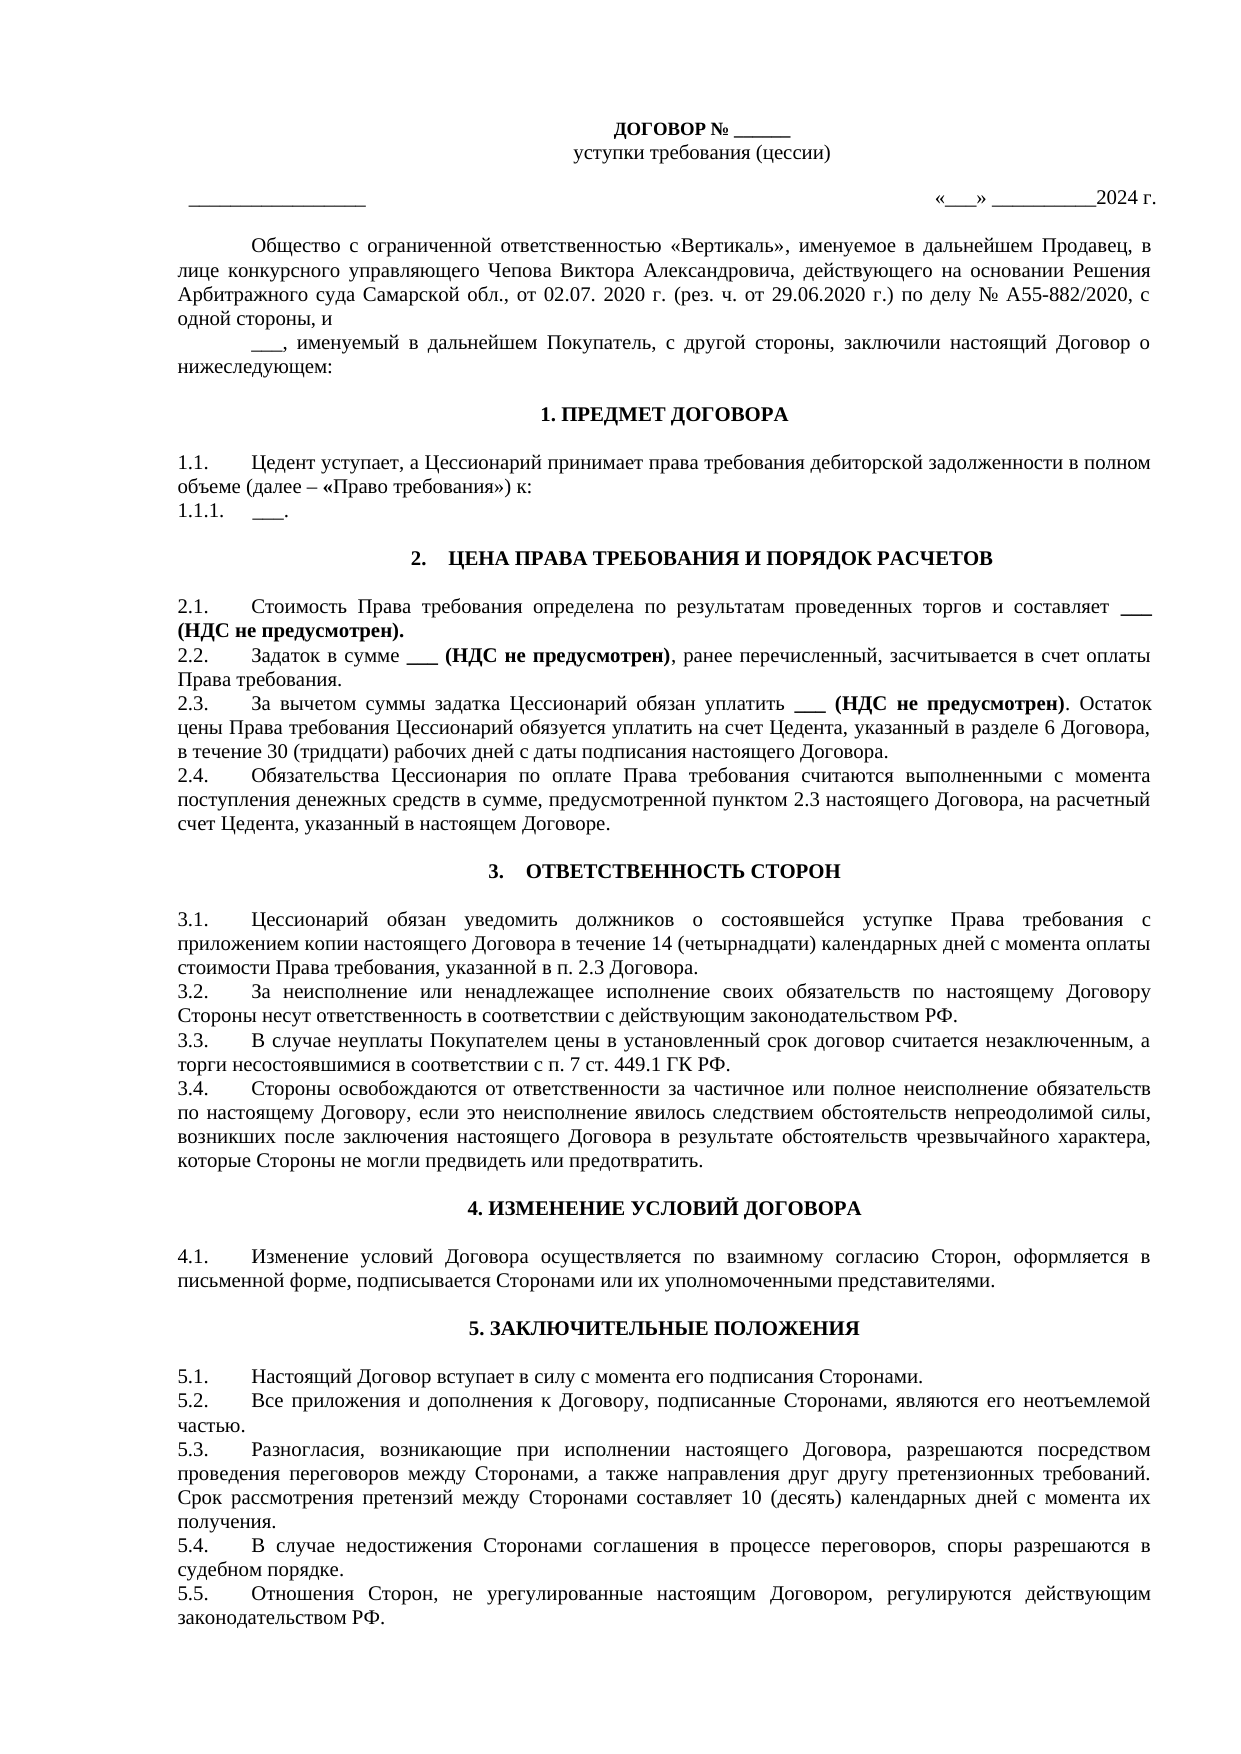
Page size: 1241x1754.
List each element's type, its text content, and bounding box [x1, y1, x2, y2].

list За неисполнение или ненадлежащее исполнение своих обязательств по настоящему Договору Стороны несут ответственность в соответствии с действующим законодательством РФ. [177, 979, 1152, 1027]
text 5.5. Отношения Сторон, не урегулированные настоящим Договором, регулируются действующим законодательством РФ. [177, 1581, 1152, 1629]
text Общество с ограниченной ответственностью «Вертикаль», именуемое в дальнейшем Продавец, в лице конкурсного управляющего Чепова Виктора Александровича, действующего на основании Решения Арбитражного суда Самарской обл., от 02.07. 2020 г. (рез. ч. от 29.06.2020 г.) по делу № А55-882/2020, с одной стороны, и [177, 233, 1152, 330]
table_header «___» __________2024 г. [679, 185, 1240, 209]
list ЦЕНА ПРАВА ТРЕБОВАНИЯ И ПОРЯДОК РАСЧЕТОВ [252, 546, 1152, 570]
list ОТВЕТСТВЕННОСТЬ СТОРОН [177, 859, 1152, 883]
text 4. ИЗМЕНЕНИЕ УСЛОВИЙ ДОГОВОРА [177, 1196, 1152, 1220]
list За вычетом суммы задатка Цессионарий обязан уплатить ___ (НДС не предусмотрен). Остаток цены Права требования Цессионарий обязуется уплатить на счет Цедента, указанный в разделе 6 Договора, в течение 30 (тридцати) рабочих дней с даты подписания настоящего Договора. [177, 691, 1152, 763]
text 5.4. В случае недостижения Сторонами соглашения в процессе переговоров, споры разрешаются в судебном порядке. [177, 1533, 1152, 1581]
list Обязательства Цессионария по оплате Права требования считаются выполненными с момента поступления денежных средств в сумме, предусмотренной пунктом 2.3 настоящего Договора, на расчетный счет Цедента, указанный в настоящем Договоре. [177, 763, 1152, 835]
list Задаток в сумме ___ (НДС не предусмотрен), ранее перечисленный, засчитывается в счет оплаты Права требования. [177, 642, 1152, 691]
table_header _________________ [177, 185, 678, 209]
list Стоимость Права требования определена по результатам проведенных торгов и составляет ___ (НДС не предусмотрен). [177, 594, 1152, 642]
text ___, именуемый в дальнейшем Покупатель, с другой стороны, заключили настоящий Договор о нижеследующем: [177, 330, 1152, 378]
list Цессионарий обязан уведомить должников о состоявшейся уступке Права требования с приложением копии настоящего Договора в течение 14 (четырнадцати) календарных дней с момента оплаты стоимости Права требования, указанной в п. 2.3 Договора. [177, 907, 1152, 979]
list Цедент уступает, а Цессионарий принимает права требования дебиторской задолженности в полном объеме (далее – «Право требования») к: [177, 450, 1152, 498]
list В случае неуплаты Покупателем цены в установленный срок договор считается незаключенным, а торги несостоявшимися в соответствии с п. 7 ст. 449.1 ГК РФ. [177, 1027, 1152, 1076]
list ___. [177, 498, 1152, 522]
text 5.1. Настоящий Договор вступает в силу с момента его подписания Сторонами. [177, 1364, 1152, 1388]
text 4.1. Изменение условий Договора осуществляется по взаимному согласию Сторон, оформляется в письменной форме, подписывается Сторонами или их уполномоченными представителями. [177, 1244, 1152, 1292]
text уступки требования (цессии) [177, 140, 1152, 164]
text 1. ПРЕДМЕТ ДОГОВОРА [177, 402, 1152, 426]
text ДОГОВОР № ______ [177, 118, 1152, 140]
text 5.3. Разногласия, возникающие при исполнении настоящего Договора, разрешаются посредством проведения переговоров между Сторонами, а также направления друг другу претензионных требований. Срок рассмотрения претензий между Сторонами составляет 10 (десять) календарных дней с момента их получения. [177, 1437, 1152, 1533]
list Стороны освобождаются от ответственности за частичное или полное неисполнение обязательств по настоящему Договору, если это неисполнение явилось следствием обстоятельств непреодолимой силы, возникших после заключения настоящего Договора в результате обстоятельств чрезвычайного характера, которые Стороны не могли предвидеть или предотвратить. [177, 1076, 1152, 1172]
text 5. ЗАКЛЮЧИТЕЛЬНЫЕ ПОЛОЖЕНИЯ [177, 1316, 1152, 1340]
text 5.2. Все приложения и дополнения к Договору, подписанные Сторонами, являются его неотъемлемой частью. [177, 1388, 1152, 1437]
